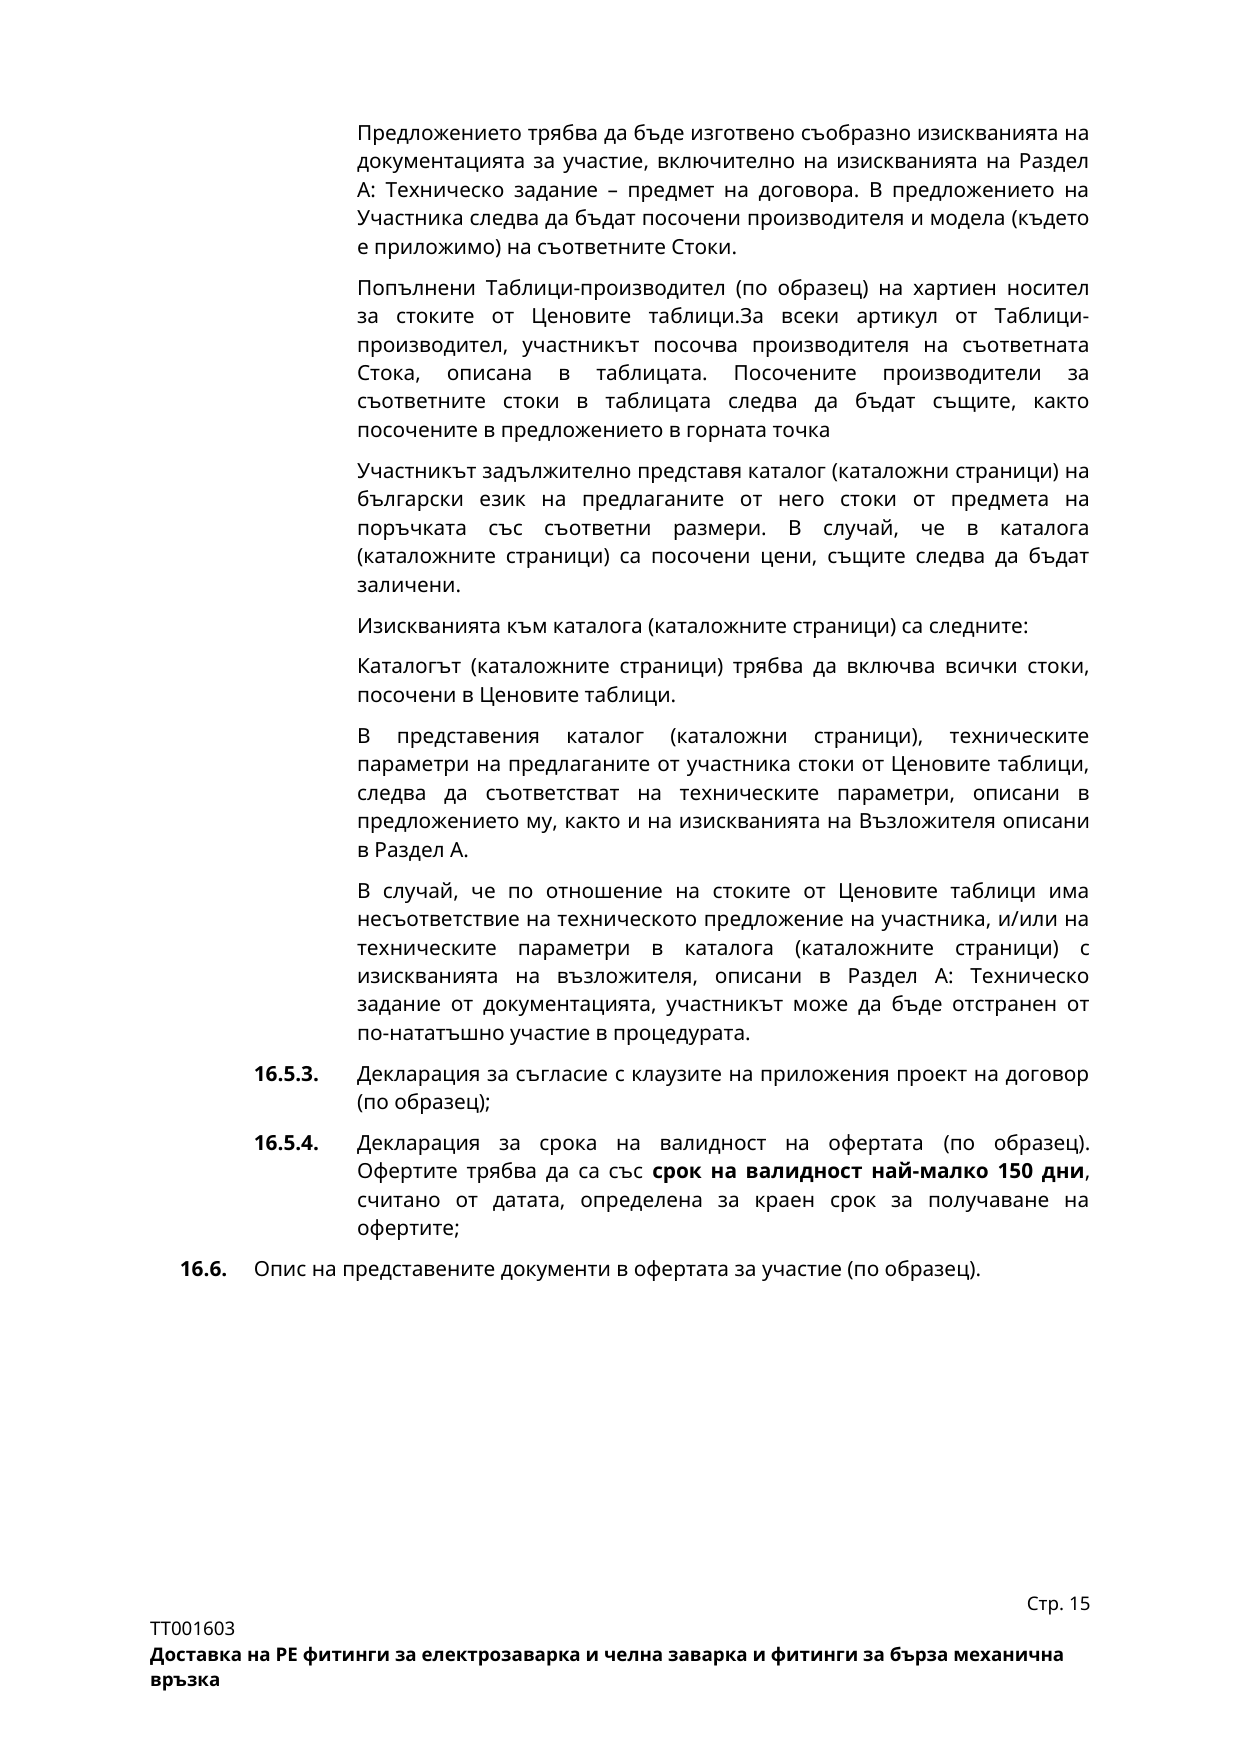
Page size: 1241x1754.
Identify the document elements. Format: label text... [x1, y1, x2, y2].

list Опис на представените документи в офертата за участие (по образец). [179, 1254, 1090, 1283]
text Попълнени Таблици-производител (по образец) на хартиен носител за стоките от Ценовите таблици.За всеки артикул от Таблици-производител, участникът посочва производителя на съответната Стока, описана в таблицата. Посочените производители за съответните стоки в таблицата следва да бъдат същите, както посочените в предложението в горната точка [357, 273, 1090, 443]
text Изискванията към каталога (каталожните страници) са следните: [357, 611, 1090, 639]
list Декларация за съгласие с клаузите на приложения проект на договор (по образец); [253, 1059, 1090, 1116]
text В представения каталог (каталожни страници), техническите параметри на предлаганите от участника стоки от Ценовите таблици, следва да съответстват на техническите параметри, описани в предложението му, както и на изискванията на Възложителя описани в Раздел А. [357, 721, 1090, 863]
text Участникът задължително представя каталог (каталожни страници) на български език на предлаганите от него стоки от предмета на поръчката със съответни размери. В случай, че в каталога (каталожните страници) са посочени цени, същите следва да бъдат заличени. [357, 456, 1090, 598]
list Декларация за срока на валидност на офертата (по образец). Офертите трябва да са със срок на валидност най-малко 150 дни, считано от датата, определена за краен срок за получаване на офертите; [253, 1128, 1090, 1242]
text В случай, че по отношение на стоките от Ценовите таблици има несъответствие на техническото предложение на участника, и/или на техническите параметри в каталога (каталожните страници) с изискванията на възложителя, описани в Раздел А: Техническо задание от документацията, участникът може да бъде отстранен от по-нататъшно участие в процедурата. [357, 876, 1090, 1046]
text Каталогът (каталожните страници) трябва да включва всички стоки, посочени в Ценовите таблици. [357, 652, 1090, 708]
text Предложението трябва да бъде изготвено съобразно изискванията на документацията за участие, включително на изискванията на Раздел А: Техническо задание – предмет на договора. В предложението на Участника следва да бъдат посочени производителя и модела (където е приложимо) на съответните Стоки. [357, 118, 1090, 260]
